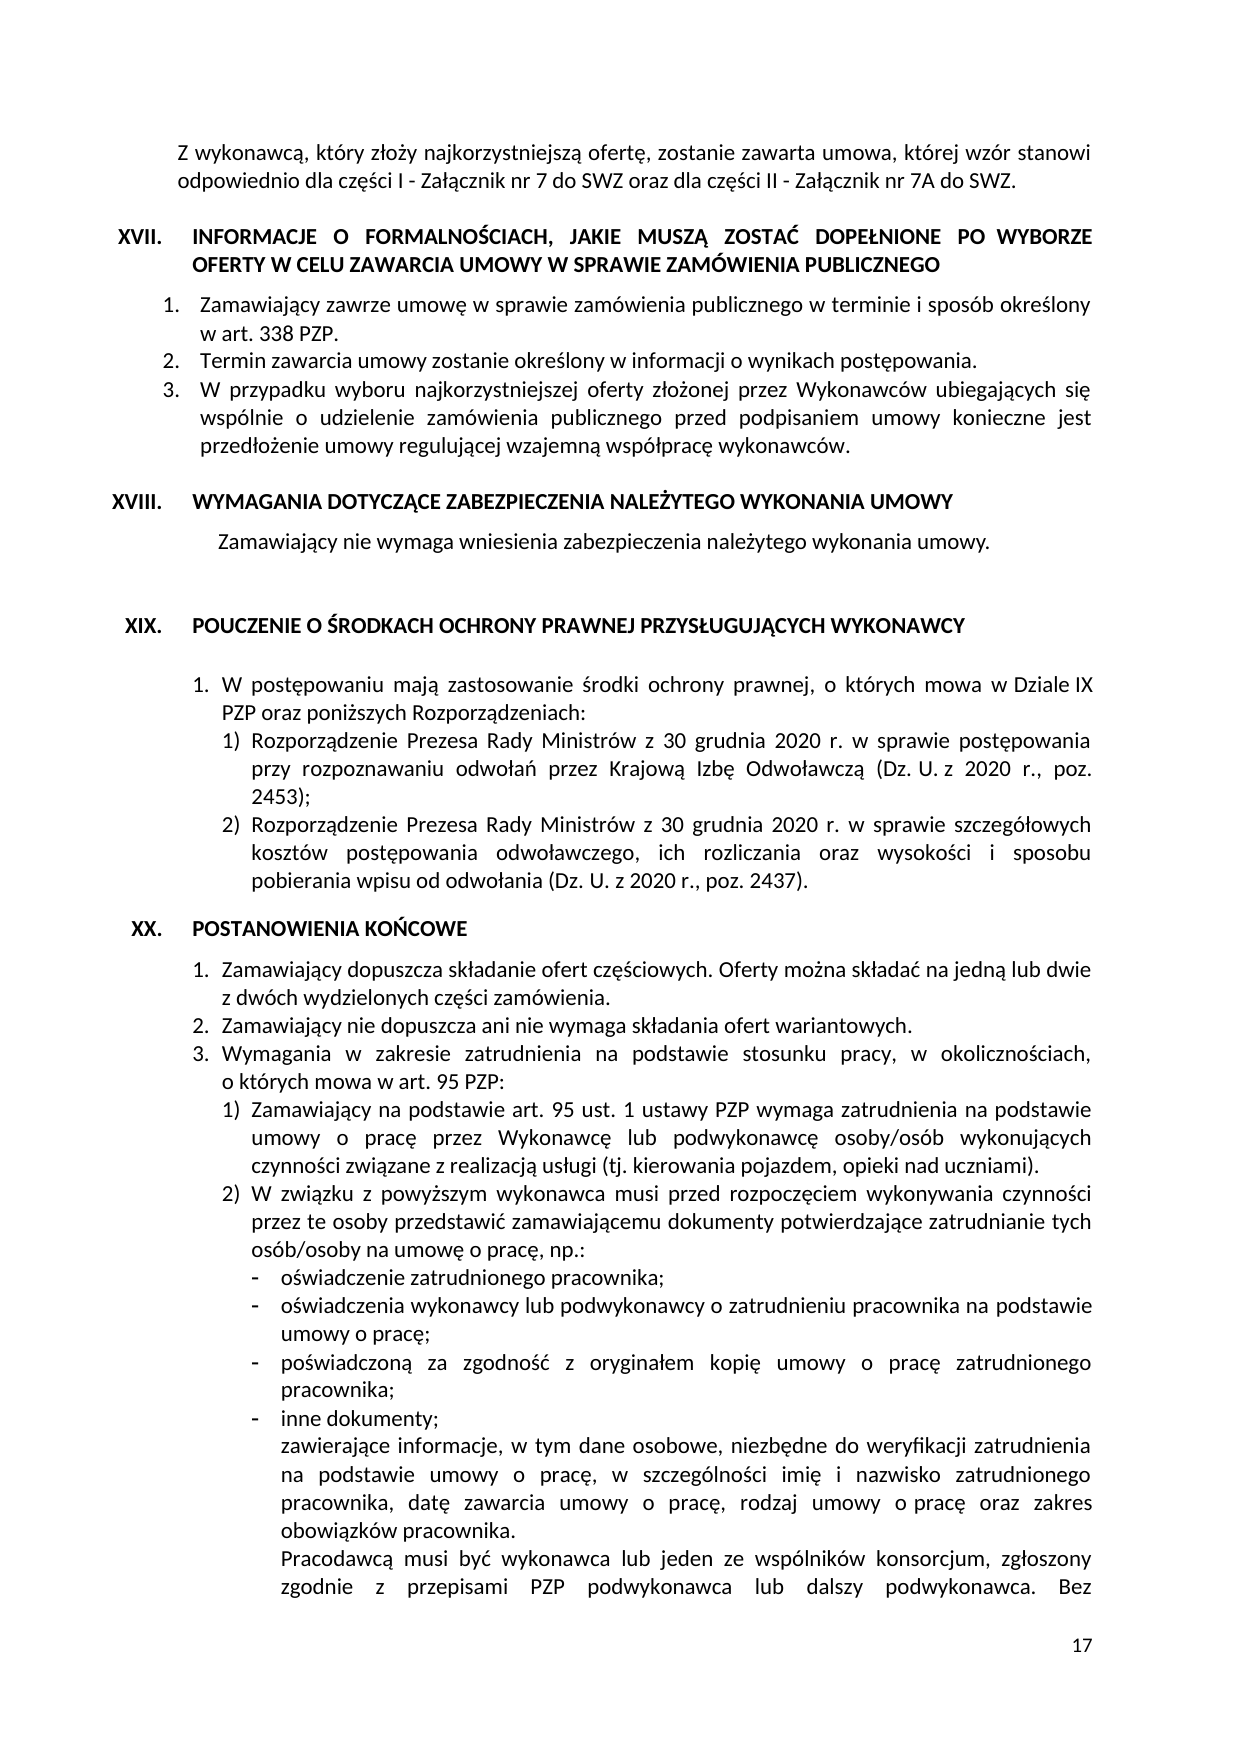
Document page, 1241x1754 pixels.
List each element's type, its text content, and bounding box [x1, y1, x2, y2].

text zawierające informacje, w tym dane osobowe, niezbędne do weryfikacji zatrudnienia na podstawie umowy o pracę, w szczególności imię i nazwisko zatrudnionego pracownika, datę zawarcia umowy o pracę, rodzaj umowy o pracę oraz zakres obowiązków pracownika. [281, 1432, 1092, 1544]
list Zamawiający zawrze umowę w sprawie zamówienia publicznego w terminie i sposób określony w art. 338 PZP. [162, 291, 1092, 347]
text Zamawiający nie wymaga wniesienia zabezpieczenia należytego wykonania umowy. [162, 527, 1092, 556]
list oświadczenia wykonawcy lub podwykonawcy o zatrudnieniu pracownika na podstawie umowy o pracę; [251, 1292, 1092, 1348]
list INFORMACJE O FORMALNOŚCIACH, JAKIE MUSZĄ ZOSTAĆ DOPEŁNIONE PO WYBORZE OFERTY W CELU ZAWARCIA UMOWY W SPRAWIE ZAMÓWIENIA PUBLICZNEGO [162, 222, 1092, 278]
list POSTANOWIENIA KOŃCOWE [162, 914, 1092, 943]
list oświadczenie zatrudnionego pracownika; [251, 1263, 1092, 1292]
list Zamawiający nie dopuszcza ani nie wymaga składania ofert wariantowych. [192, 1011, 1092, 1039]
list Rozporządzenie Prezesa Rady Ministrów z 30 grudnia 2020 r. w sprawie postępowania przy rozpoznawaniu odwołań przez Krajową Izbę Odwoławczą (Dz. U. z 2020 r., poz. 2453); [222, 726, 1092, 810]
list W związku z powyższym wykonawca musi przed rozpoczęciem wykonywania czynności przez te osoby przedstawić zamawiającemu dokumenty potwierdzające zatrudnianie tych osób/osoby na umowę o pracę, np.: [222, 1179, 1092, 1263]
list poświadczoną za zgodność z oryginałem kopię umowy o pracę zatrudnionego pracownika; [251, 1348, 1092, 1404]
list W przypadku wyboru najkorzystniejszej oferty złożonej przez Wykonawców ubiegających się wspólnie o udzielenie zamówienia publicznego przed podpisaniem umowy konieczne jest przedłożenie umowy regulującej wzajemną współpracę wykonawców. [162, 375, 1092, 459]
list WYMAGANIA DOTYCZĄCE ZABEZPIECZENIA NALEŻYTEGO WYKONANIA UMOWY [162, 487, 1092, 515]
list W postępowaniu mają zastosowanie środki ochrony prawnej, o których mowa w Dziale IX PZP oraz poniższych Rozporządzeniach: [192, 670, 1092, 726]
list inne dokumenty; [251, 1404, 1092, 1432]
list Zamawiający na podstawie art. 95 ust. 1 ustawy PZP wymaga zatrudnienia na podstawie umowy o pracę przez Wykonawcę lub podwykonawcę osoby/osób wykonujących czynności związane z realizacją usługi (tj. kierowania pojazdem, opieki nad uczniami). [222, 1095, 1092, 1179]
list Zamawiający dopuszcza składanie ofert częściowych. Oferty można składać na jedną lub dwie z dwóch wydzielonych części zamówienia. [192, 955, 1092, 1011]
text Z wykonawcą, który złoży najkorzystniejszą ofertę, zostanie zawarta umowa, której wzór stanowi odpowiednio dla części I - Załącznik nr 7 do SWZ oraz dla części II - Załącznik nr 7A do SWZ. [177, 138, 1092, 194]
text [281, 1544, 1092, 1600]
list Termin zawarcia umowy zostanie określony w informacji o wynikach postępowania. [162, 347, 1092, 375]
list POUCZENIE O ŚRODKACH OCHRONY PRAWNEJ PRZYSŁUGUJĄCYCH WYKONAWCY [162, 612, 1092, 639]
list Wymagania w zakresie zatrudnienia na podstawie stosunku pracy, w okolicznościach, o których mowa w art. 95 PZP: [192, 1039, 1092, 1095]
list Rozporządzenie Prezesa Rady Ministrów z 30 grudnia 2020 r. w sprawie szczegółowych kosztów postępowania odwoławczego, ich rozliczania oraz wysokości i sposobu pobierania wpisu od odwołania (Dz. U. z 2020 r., poz. 2437). [222, 810, 1092, 894]
